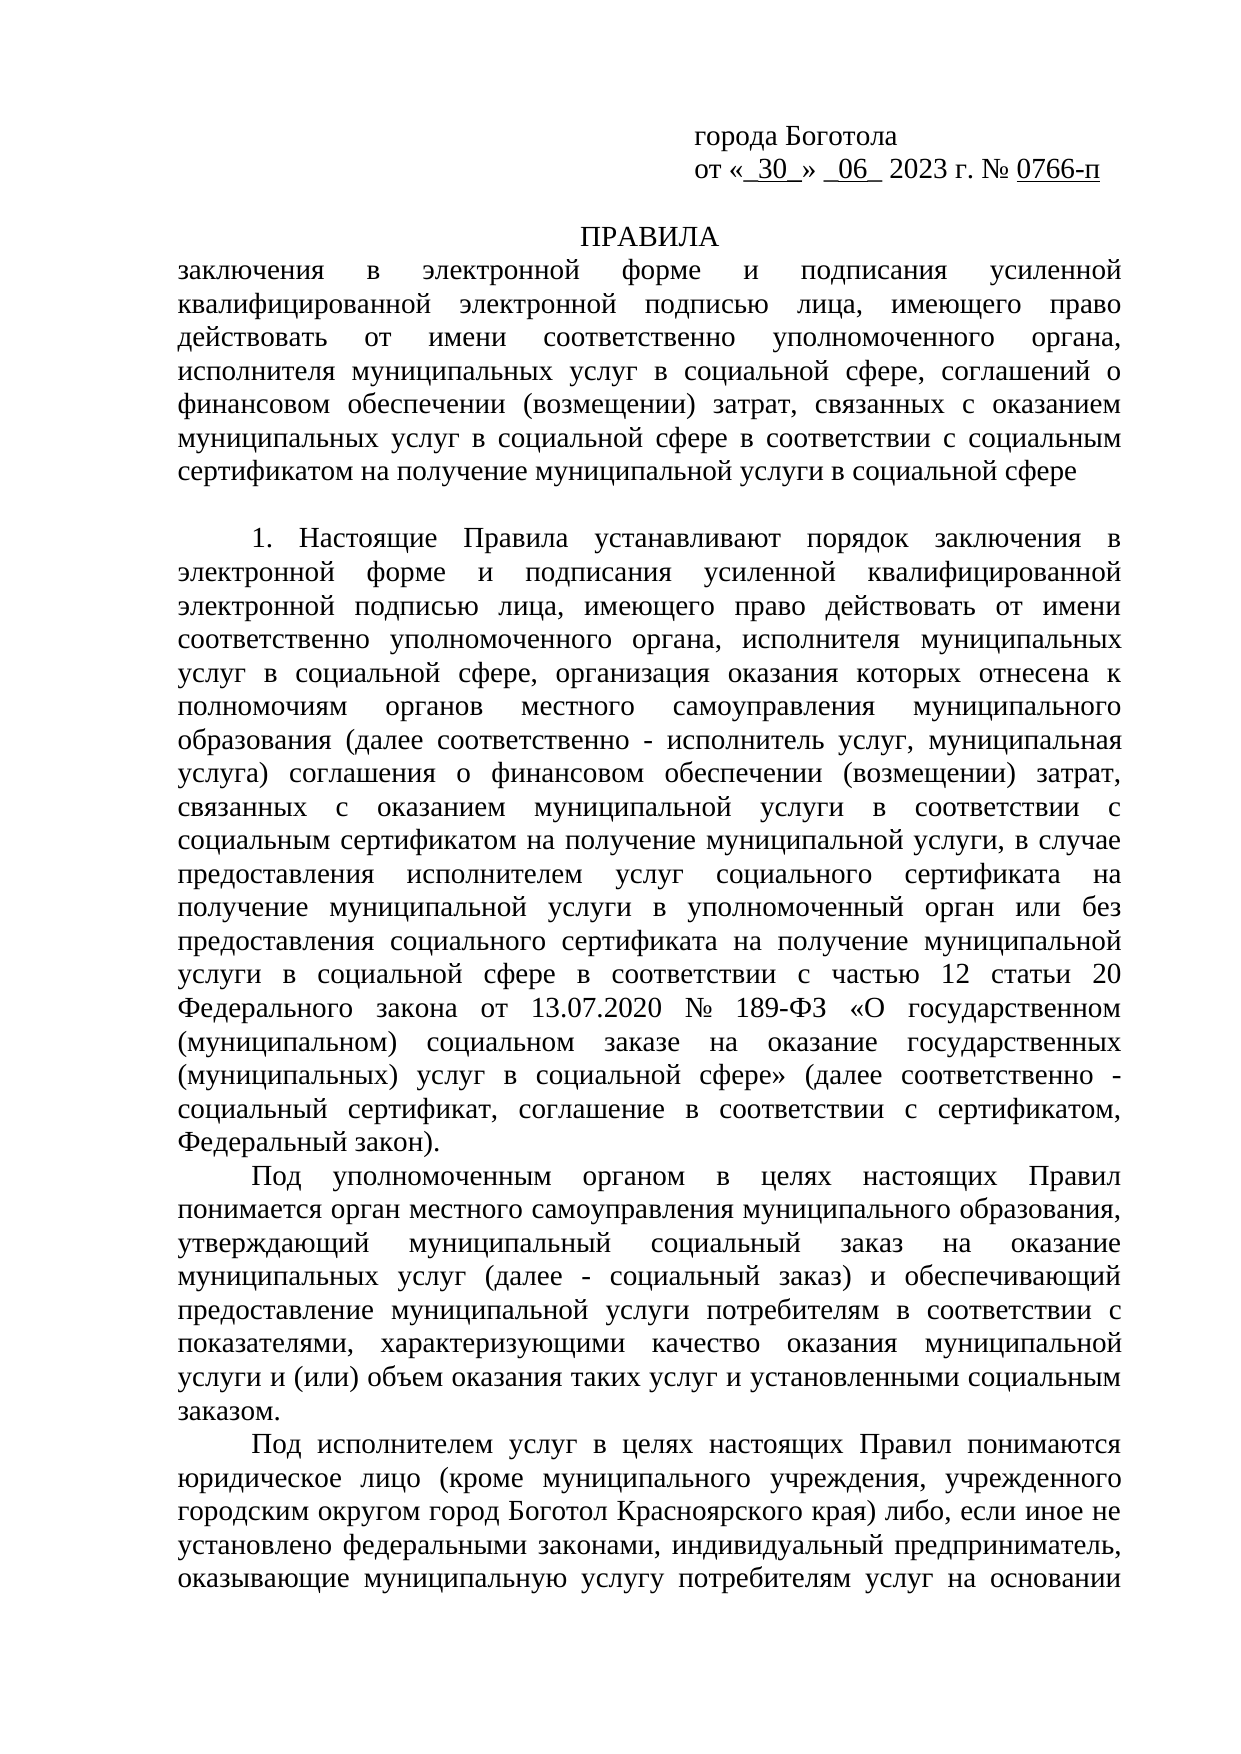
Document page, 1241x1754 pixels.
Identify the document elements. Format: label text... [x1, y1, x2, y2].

text ПРАВИЛА [177, 219, 1122, 252]
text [177, 1426, 1122, 1594]
text заключения в электронной форме и подписания усиленной квалифицированной электронной подписью лица, имеющего право действовать от имени соответственно уполномоченного органа, исполнителя муниципальных услуг в социальной сфере, соглашений о финансовом обеспечении (возмещении) затрат, связанных с оказанием муниципальных услуг в социальной сфере в соответствии с социальным сертификатом на получение муниципальной услуги в социальной сфере [177, 252, 1122, 487]
text 1. Настоящие Правила устанавливают порядок заключения в электронной форме и подписания усиленной квалифицированной электронной подписью лица, имеющего право действовать от имени соответственно уполномоченного органа, исполнителя муниципальных услуг в социальной сфере, организация оказания которых отнесена к полномочиям органов местного самоуправления муниципального образования (далее соответственно - исполнитель услуг, муниципальная услуга) соглашения о финансовом обеспечении (возмещении) затрат, связанных с оказанием муниципальной услуги в соответствии с социальным сертификатом на получение муниципальной услуги, в случае предоставления исполнителем услуг социального сертификата на получение муниципальной услуги в уполномоченный орган или без предоставления социального сертификата на получение муниципальной услуги в социальной сфере в соответствии с частью 12 статьи 20 Федерального закона от 13.07.2020 № 189-ФЗ «О государственном (муниципальном) социальном заказе на оказание государственных (муниципальных) услуг в социальной сфере» (далее соответственно - социальный сертификат, соглашение в соответствии с сертификатом, Федеральный закон). [177, 521, 1122, 1158]
text Под уполномоченным органом в целях настоящих Правил понимается орган местного самоуправления муниципального образования, утверждающий муниципальный социальный заказ на оказание муниципальных услуг (далее - социальный заказ) и обеспечивающий предоставление муниципальной услуги потребителям в соответствии с показателями, характеризующими качество оказания муниципальной услуги и (или) объем оказания таких услуг и установленными социальным заказом. [177, 1158, 1122, 1426]
text от «_30_» _06_ 2023 г. № 0766-п [177, 152, 1122, 185]
text города Боготола [177, 118, 1122, 152]
